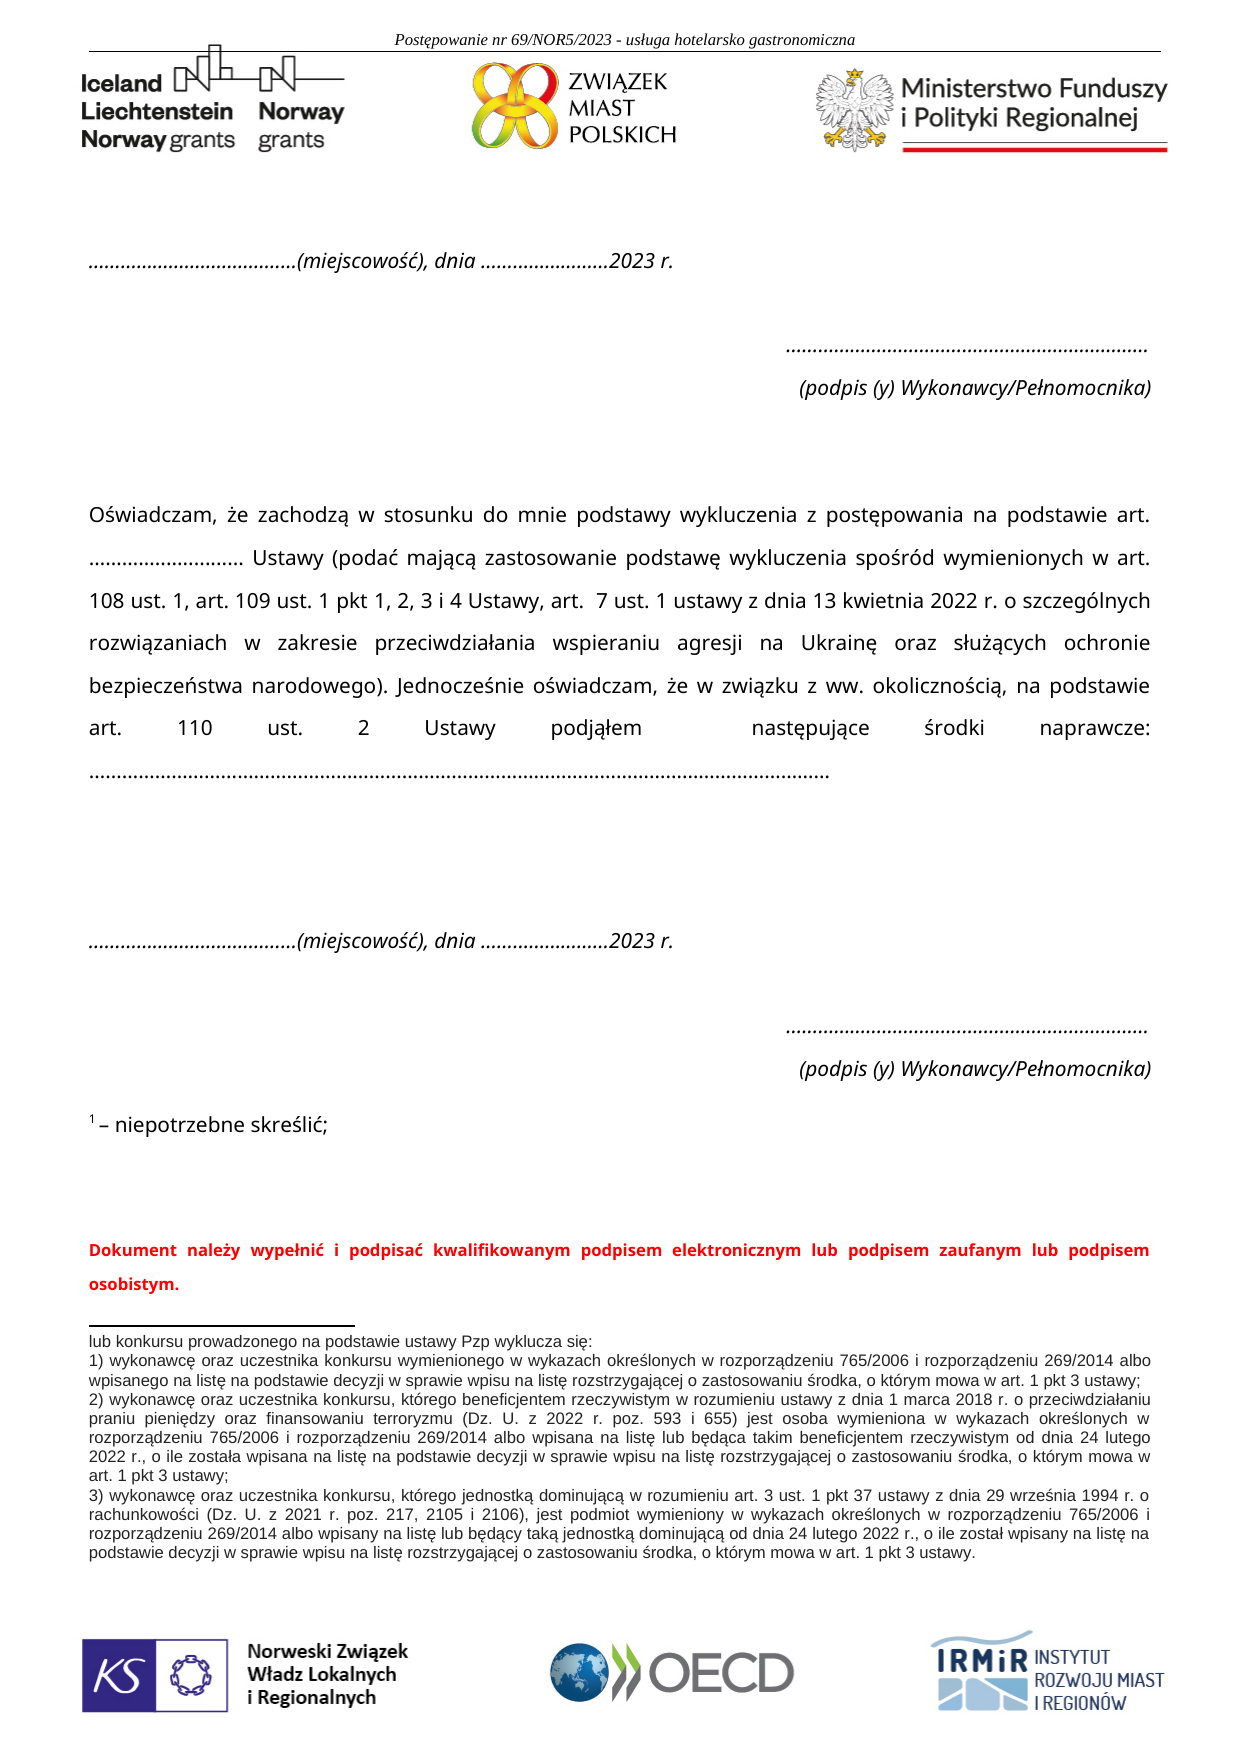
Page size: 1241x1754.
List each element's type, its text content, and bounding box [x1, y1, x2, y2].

text (podpis (y) Wykonawcy/Pełnomocnika) [89, 373, 1152, 402]
text (podpis (y) Wykonawcy/Pełnomocnika) [89, 1054, 1152, 1082]
text …………………………………(miejscowość), dnia ……………………2023 r. [89, 246, 1152, 274]
text …………………………………(miejscowość), dnia ……………………2023 r. [89, 927, 1152, 955]
text ……………………………………..…………………… [89, 331, 1152, 359]
text 1 – niepotrzebne skreślić; [89, 1111, 1152, 1139]
text Oświadczam, że zachodzą w stosunku do mnie podstawy wykluczenia z postępowania na podstawie art. …………................ Ustawy (podać mającą zastosowanie podstawę wykluczenia spośród wymienionych w art. 108 ust. 1, art. 109 ust. 1 pkt 1, 2, 3 i 4 Ustawy, art. 7 ust. 1 ustawy z dnia 13 kwietnia 2022 r. o szczególnych rozwiązaniach w zakresie przeciwdziałania wspieraniu agresji na Ukrainę oraz służących ochronie bezpieczeństwa narodowego). Jednocześnie oświadczam, że w związku z ww. okolicznością, na podstawie art. 110 ust. 2 Ustawy podjąłem następujące środki naprawcze: ……………………………………………………………………………………………………………………… [89, 501, 1152, 784]
text ……………………………………..…………………… [89, 1011, 1152, 1039]
text Dokument należy wypełnić i podpisać kwalifikowanym podpisem elektronicznym lub podpisem zaufanym lub podpisem osobistym. [89, 1238, 1152, 1295]
picture [3, 4, 1241, 1754]
